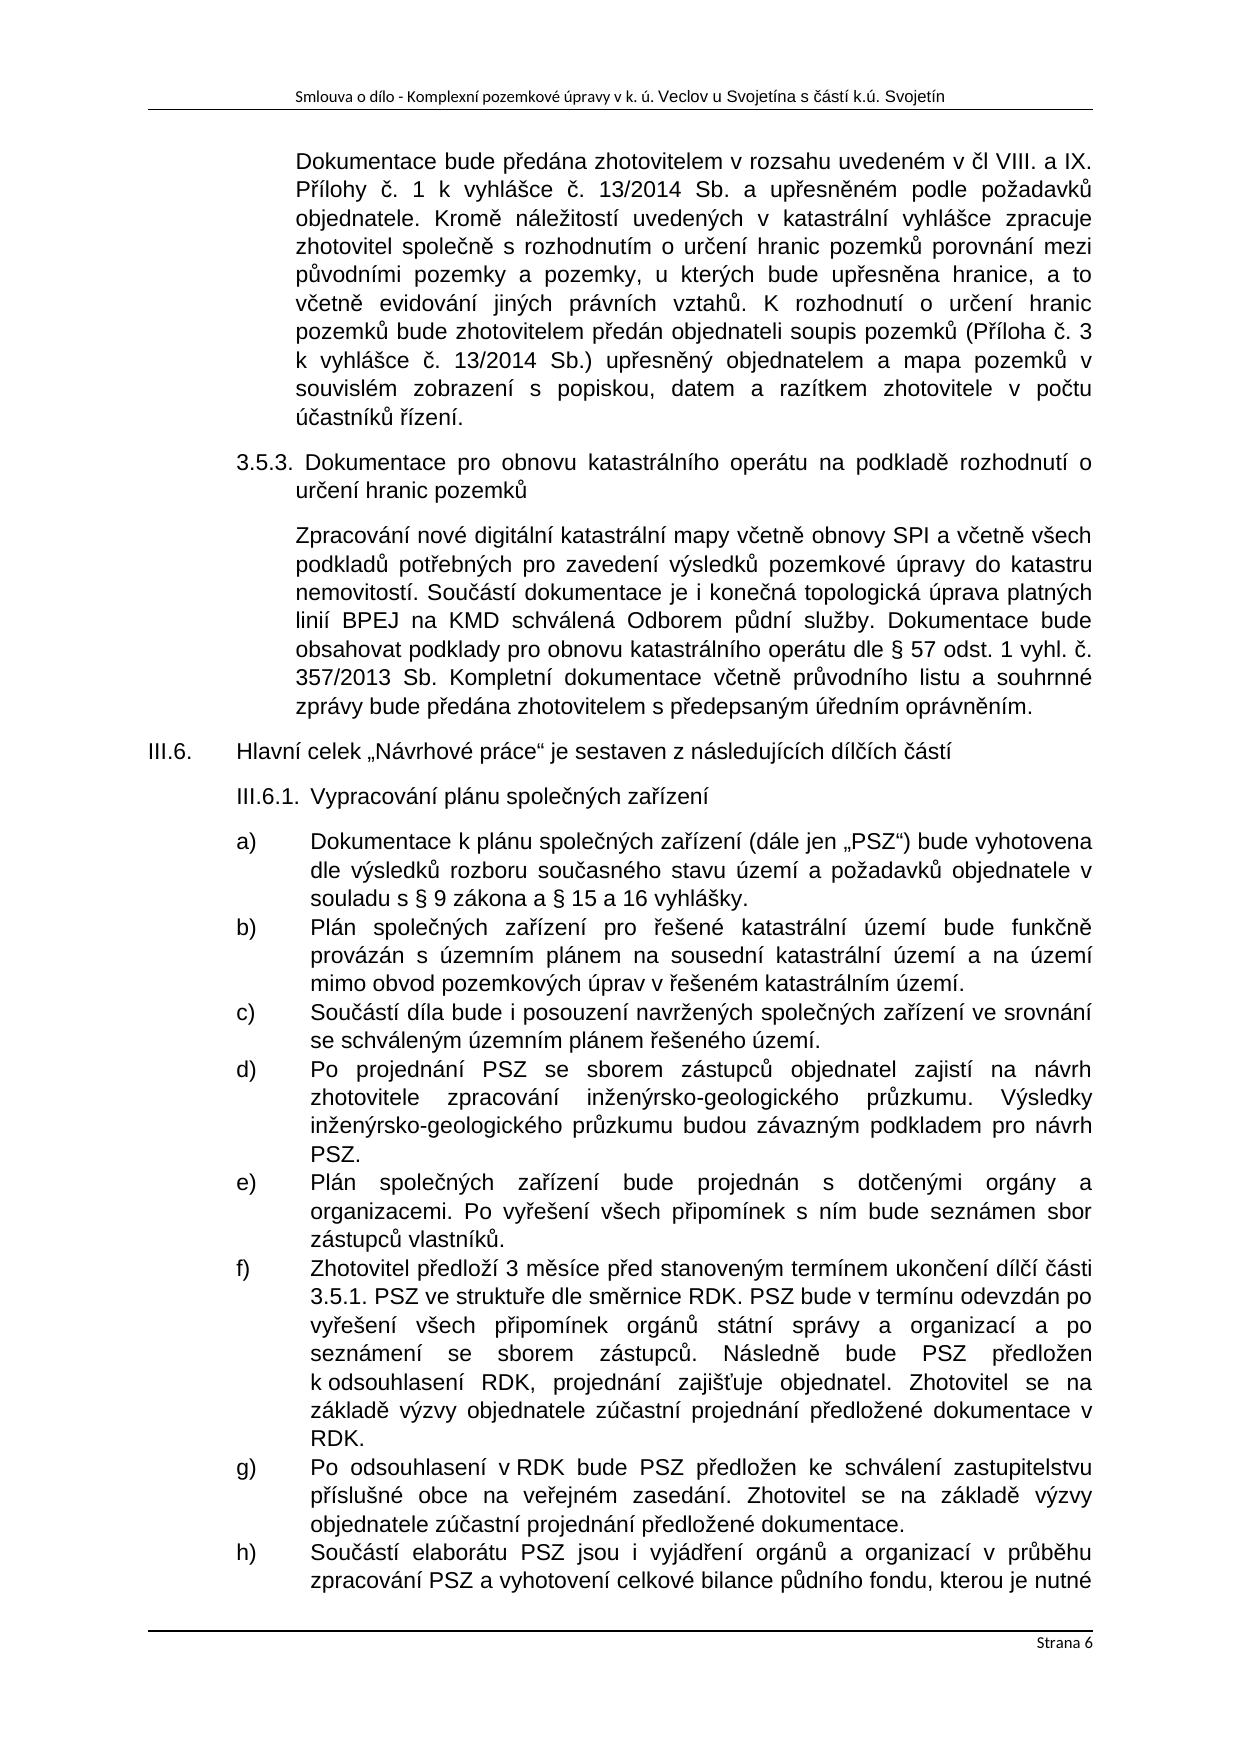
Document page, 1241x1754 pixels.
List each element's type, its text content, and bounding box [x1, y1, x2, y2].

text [295, 148, 1093, 430]
text Součástí díla bude i posouzení navržených společných zařízení ve srovnání se schváleným územním plánem řešeného území. [236, 999, 1093, 1053]
text Plán společných zařízení pro řešené katastrální území bude funkčně provázán s územním plánem na sousední katastrální území a na území mimo obvod pozemkových úprav v řešeném katastrálním území. [236, 913, 1093, 997]
text Vypracování plánu společných zařízení [236, 783, 1093, 809]
list Hlavní celek „Návrhové práce“ je sestaven z následujících dílčích částí [148, 738, 1093, 764]
text Zpracování nové digitální katastrální mapy včetně obnovy SPI a včetně všech podkladů potřebných pro zavedení výsledků pozemkové úpravy do katastru nemovitostí. Součástí dokumentace je i konečná topologická úprava platných linií BPEJ na KMD schválená Odborem půdní služby. Dokumentace bude obsahovat podklady pro obnovu katastrálního operátu dle § 57 odst. 1 vyhl. č. 357/2013 Sb. Kompletní dokumentace včetně průvodního listu a souhrnné zprávy bude předána zhotovitelem s předepsaným úředním oprávněním. [295, 522, 1093, 719]
text Dokumentace k plánu společných zařízení (dále jen „PSZ“) bude vyhotovena dle výsledků rozboru současného stavu území a požadavků objednatele v souladu s § 9 zákona a § 15 a 16 vyhlášky. [236, 828, 1093, 911]
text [236, 1539, 1093, 1594]
text Zhotovitel předloží 3 měsíce před stanoveným termínem ukončení dílčí části 3.5.1. PSZ ve struktuře dle směrnice RDK. PSZ bude v termínu odevzdán po vyřešení všech připomínek orgánů státní správy a organizací a po seznámení se sborem zástupců. Následně bude PSZ předložen k odsouhlasení RDK, projednání zajišťuje objednatel. Zhotovitel se na základě výzvy objednatele zúčastní projednání předložené dokumentace v RDK. [236, 1255, 1093, 1452]
text Po projednání PSZ se sborem zástupců objednatel zajistí na návrh zhotovitele zpracování inženýrsko-geologického průzkumu. Výsledky inženýrsko-geologického průzkumu budou závazným podkladem pro návrh PSZ. [236, 1056, 1093, 1167]
text Po odsouhlasení v RDK bude PSZ předložen ke schválení zastupitelstvu příslušné obce na veřejném zasedání. Zhotovitel se na základě výzvy objednatele zúčastní projednání předložené dokumentace. [236, 1454, 1093, 1537]
text 3.5.3. Dokumentace pro obnovu katastrálního operátu na podkladě rozhodnutí o určení hranic pozemků [236, 449, 1093, 503]
text Plán společných zařízení bude projednán s dotčenými orgány a organizacemi. Po vyřešení všech připomínek s ním bude seznámen sbor zástupců vlastníků. [236, 1169, 1093, 1253]
